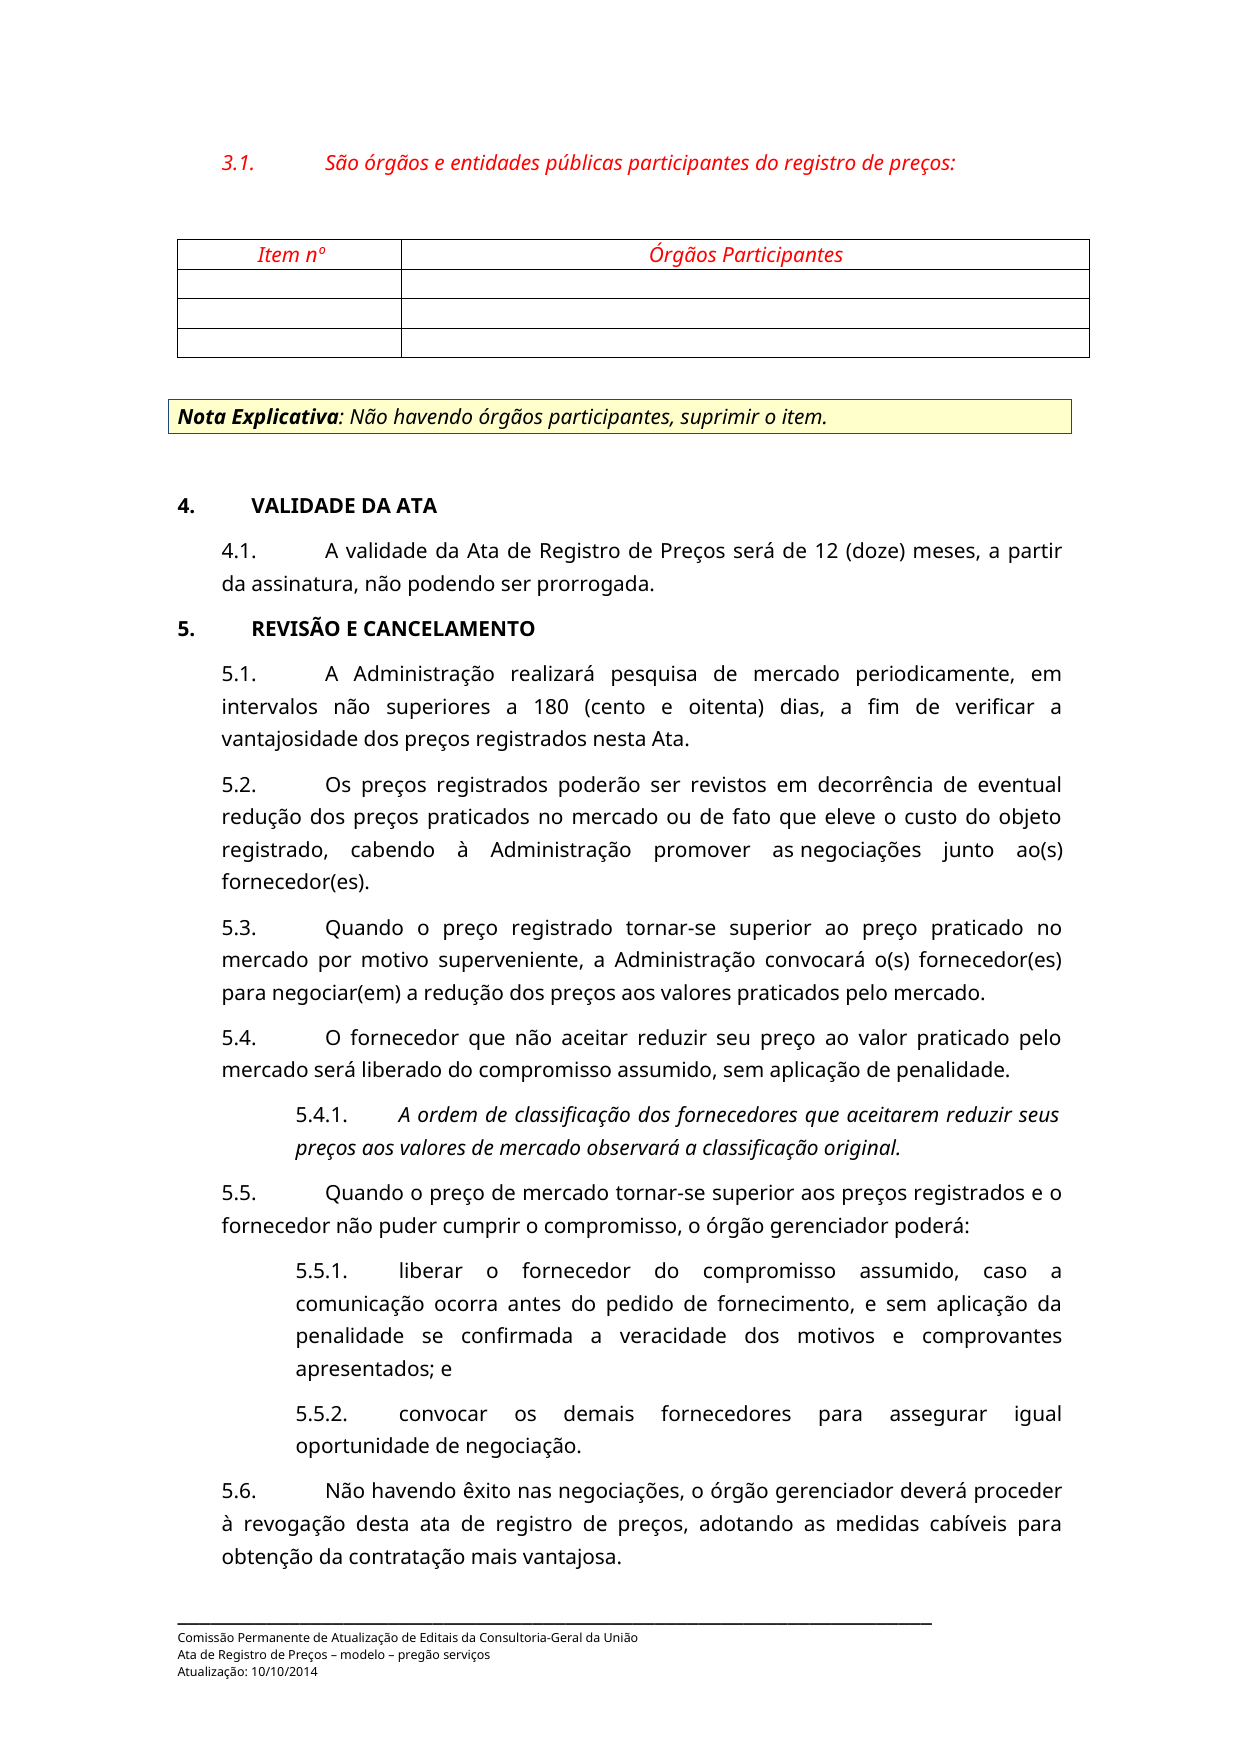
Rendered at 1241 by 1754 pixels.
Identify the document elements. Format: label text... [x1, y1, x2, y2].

table_header Órgãos Participantes [402, 240, 1089, 269]
table_cell [402, 329, 1089, 357]
list A Administração realizará pesquisa de mercado periodicamente, em intervalos não superiores a 180 (cento e oitenta) dias, a fim de verificar a vantajosidade dos preços registrados nesta Ata. [221, 659, 1063, 753]
list Não havendo êxito nas negociações, o órgão gerenciador deverá proceder à revogação desta ata de registro de preços, adotando as medidas cabíveis para obtenção da contratação mais vantajosa. [221, 1477, 1063, 1570]
table_header Item nº [178, 240, 401, 269]
table_cell [178, 299, 401, 328]
list VALIDADE DA ATA [177, 491, 1063, 520]
table_cell [402, 299, 1089, 328]
list Os preços registrados poderão ser revistos em decorrência de eventual redução dos preços praticados no mercado ou de fato que eleve o custo do objeto registrado, cabendo à Administração promover as negociações junto ao(s) fornecedor(es). [221, 770, 1063, 896]
list Quando o preço registrado tornar-se superior ao preço praticado no mercado por motivo superveniente, a Administração convocará o(s) fornecedor(es) para negociar(em) a redução dos preços aos valores praticados pelo mercado. [221, 913, 1063, 1006]
list Quando o preço de mercado tornar-se superior aos preços registrados e o fornecedor não puder cumprir o compromisso, o órgão gerenciador poderá: [221, 1178, 1063, 1239]
list convocar os demais fornecedores para assegurar igual oportunidade de negociação. [295, 1399, 1063, 1460]
list A validade da Ata de Registro de Preços será de 12 (doze) meses, a partir da assinatura, não podendo ser prorrogada. [221, 537, 1063, 598]
list O fornecedor que não aceitar reduzir seu preço ao valor praticado pelo mercado será liberado do compromisso assumido, sem aplicação de penalidade. [221, 1023, 1063, 1084]
text Nota Explicativa: Não havendo órgãos participantes, suprimir o item. [169, 400, 1071, 433]
table_cell [402, 270, 1089, 298]
table_cell [178, 270, 401, 298]
list liberar o fornecedor do compromisso assumido, caso a comunicação ocorra antes do pedido de fornecimento, e sem aplicação da penalidade se confirmada a veracidade dos motivos e comprovantes apresentados; e [295, 1256, 1063, 1382]
list A ordem de classificação dos fornecedores que aceitarem reduzir seus preços aos valores de mercado observará a classificação original. [295, 1101, 1063, 1162]
list REVISÃO E CANCELAMENTO [177, 614, 1063, 643]
list São órgãos e entidades públicas participantes do registro de preços: [221, 148, 1063, 176]
table_cell [178, 329, 401, 357]
